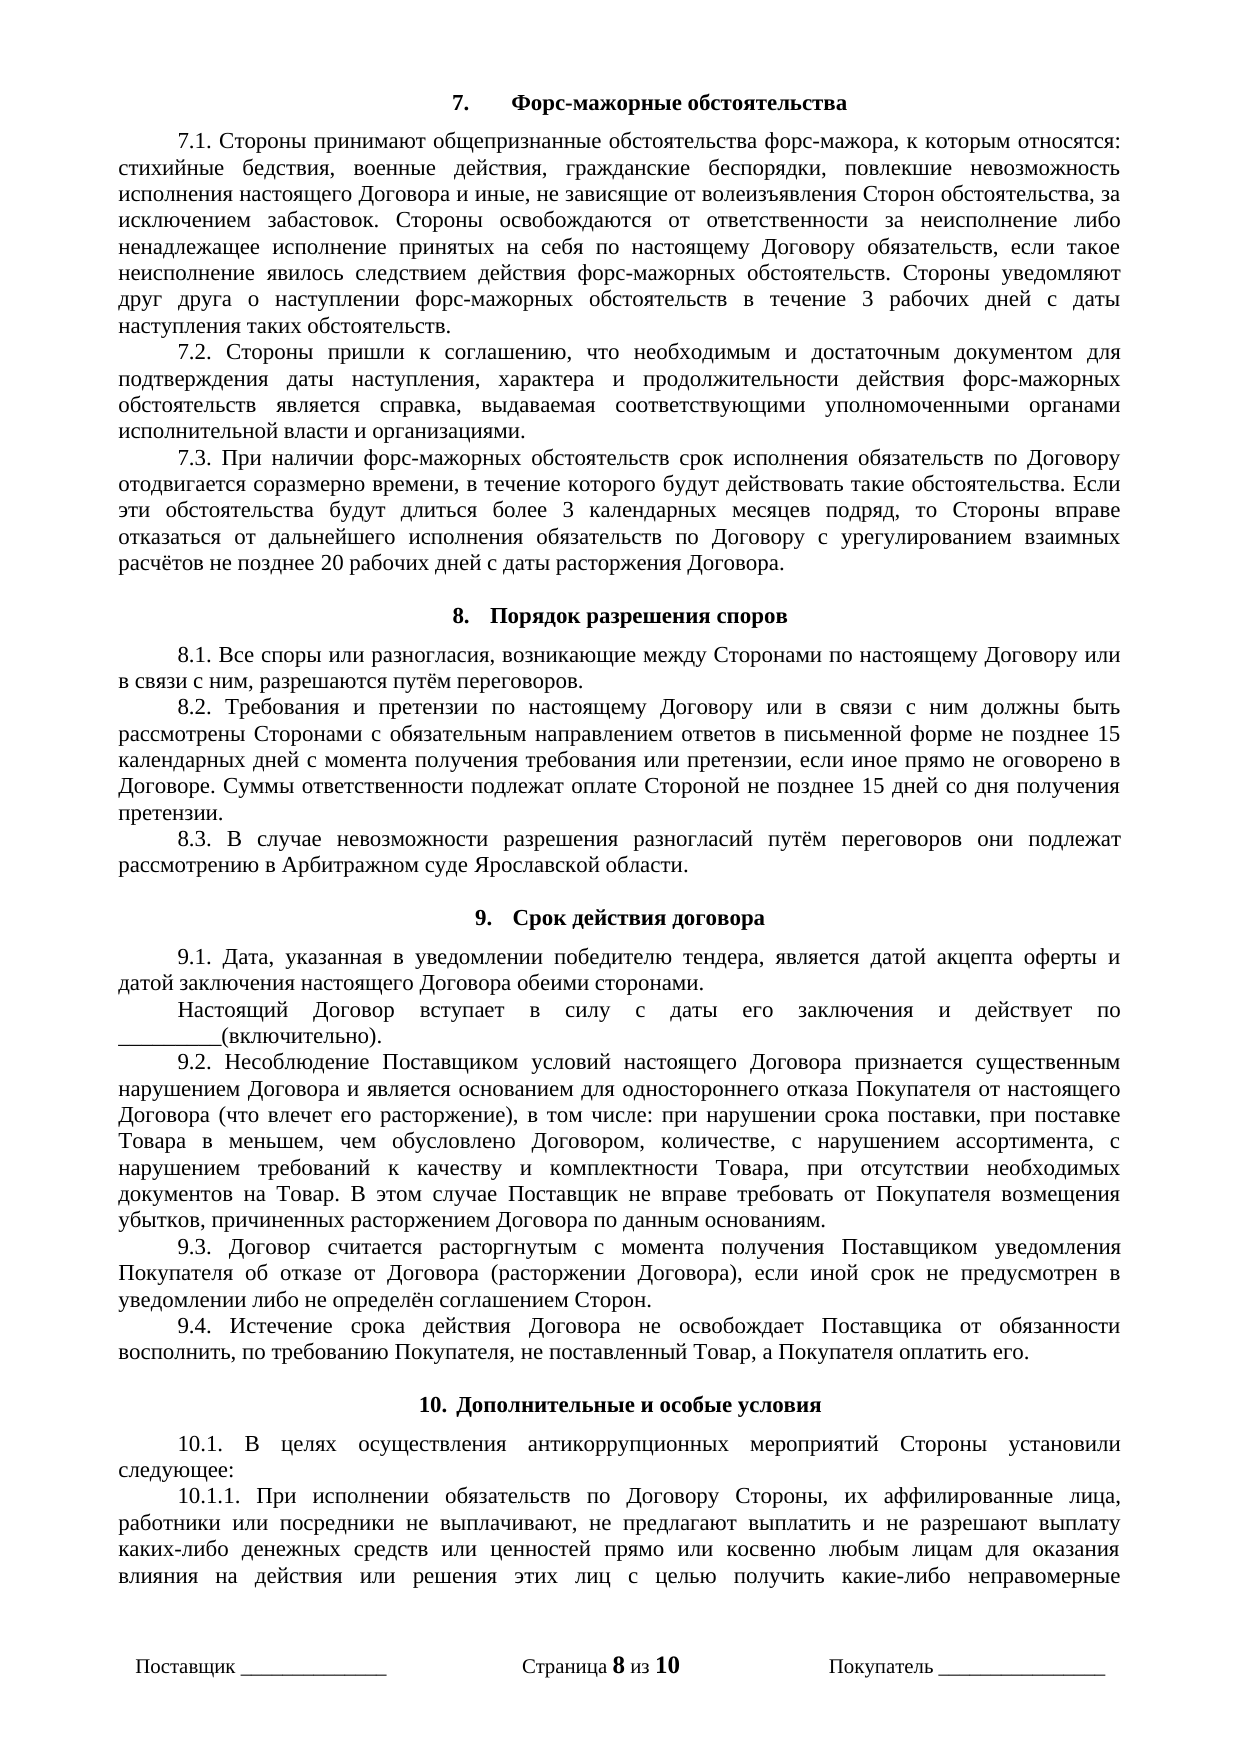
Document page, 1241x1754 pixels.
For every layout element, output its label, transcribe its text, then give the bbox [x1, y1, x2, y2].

text 7.3. При наличии форс-мажорных обстоятельств срок исполнения обязательств по Договору отодвигается соразмерно времени, в течение которого будут действовать такие обстоятельства. Если эти обстоятельства будут длиться более 3 календарных месяцев подряд, то Стороны вправе отказаться от дальнейшего исполнения обязательств по Договору с урегулированием взаимных расчётов не позднее дней с даты расторжения Договора. [118, 444, 1122, 575]
text 9. Срок действия договора [118, 904, 1122, 931]
text Настоящий Договор вступает в силу с даты его заключения и действует по (включительно). [118, 996, 1122, 1048]
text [118, 1483, 1122, 1588]
text 9.3. Договор считается расторгнутым с момента получения Поставщиком уведомления Покупателя об отказе от Договора (расторжении Договора), если иной срок не предусмотрен в уведомлении либо не определён соглашением Сторон. [118, 1233, 1122, 1312]
text 7.2. Стороны пришли к соглашению, что необходимым и достаточным документом для подтверждения даты наступления, характера и продолжительности действия форс-мажорных обстоятельств является справка, выдаваемая соответствующими уполномоченными органами исполнительной власти и организациями. [118, 338, 1122, 444]
text 8.3. В случае невозможности разрешения разногласий путём переговоров они подлежат рассмотрению в Арбитражном суде . [118, 825, 1122, 878]
text 9.2. Несоблюдение Поставщиком условий настоящего Договора признается существенным нарушением Договора и является основанием для одностороннего отказа Покупателя от настоящего Договора (что влечет его расторжение), в том числе: при нарушении срока поставки, при поставке Товара в меньшем, чем обусловлено Договором, количестве, с нарушением ассортимента, с нарушением требований к качеству и комплектности Товара, при отсутствии необходимых документов на Товар. В этом случае Поставщик не вправе требовать от Покупателя возмещения убытков, причиненных расторжением Договора по данным основаниям. [118, 1048, 1122, 1233]
text 10. Дополнительные и особые условия [118, 1391, 1122, 1417]
text 10.1. В целях осуществления антикоррупционных мероприятий Стороны установили следующее: [118, 1430, 1122, 1483]
text 9.1. Дата, указанная в уведомлении победителю тендера, является датой акцепта оферты и датой заключения настоящего Договора обеими сторонами. [118, 943, 1122, 996]
text 7.1. Стороны принимают общепризнанные обстоятельства форс-мажора, к которым относятся: стихийные бедствия, военные действия, гражданские беспорядки, повлекшие невозможность исполнения настоящего Договора и иные, не зависящие от волеизъявления Сторон обстоятельства, за исключением забастовок. Стороны освобождаются от ответственности за неисполнение либо ненадлежащее исполнение принятых на себя по настоящему Договору обязательств, если такое неисполнение явилось следствием действия форс-мажорных обстоятельств. Стороны уведомляют друг друга о наступлении форс-мажорных обстоятельств в течение 3 рабочих дней с даты наступления таких обстоятельств. [118, 127, 1122, 338]
text 8.2. Требования и претензии по настоящему Договору или в связи с ним должны быть рассмотрены Сторонами с обязательным направлением ответов в письменной форме не позднее 15 календарных дней с момента получения требования или претензии, если иное прямо не оговорено в Договоре. Суммы ответственности подлежат оплате Стороной не позднее 15 дней со дня получения претензии. [118, 693, 1122, 825]
text 8. Порядок разрешения споров [118, 602, 1122, 628]
text 8.1. Все споры или разногласия, возникающие между Сторонами по настоящему Договору или в связи с ним, разрешаются путём переговоров. [118, 641, 1122, 693]
text 7. Форс-мажорные обстоятельства [118, 88, 1122, 115]
text 9.4. Истечение срока действия Договора не освобождает Поставщика от обязанности восполнить, по требованию Покупателя, не поставленный Товар, а Покупателя оплатить его. [118, 1312, 1122, 1365]
